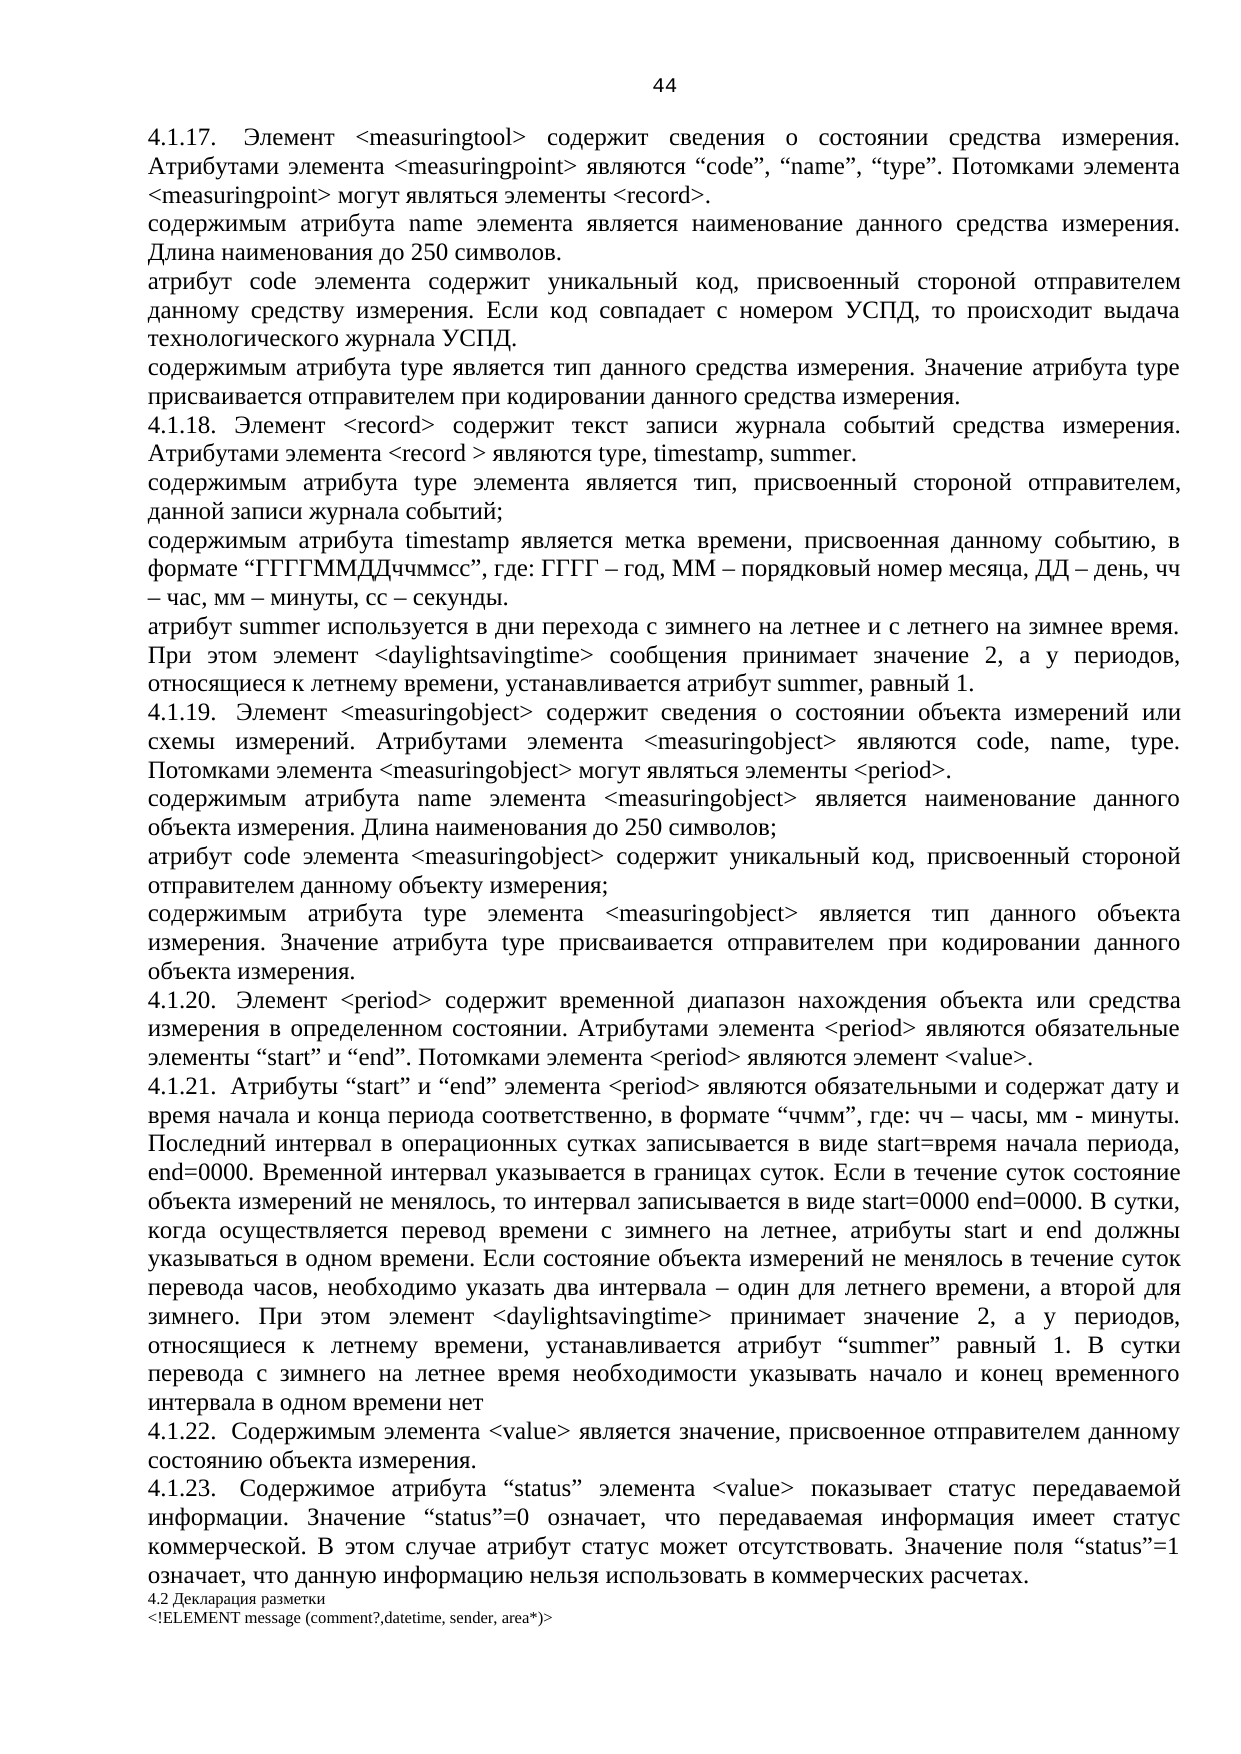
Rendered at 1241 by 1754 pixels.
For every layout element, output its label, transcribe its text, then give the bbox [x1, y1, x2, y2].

text 4.1.22. Содержимым элемента <value> является значение, присвоенное отправителем данному состоянию объекта измерения. [148, 1416, 1181, 1473]
text 4.1.18. Элемент <record> содержит текст записи журнала событий средства измерения. Атрибутами элемента <record > являются type, timestamp, summer. [148, 410, 1181, 467]
text содержимым атрибута type элемента <measuringobject> является тип данного объекта измерения. Значение атрибута type присваивается отправителем при кодировании данного объекта измерения. [148, 898, 1181, 985]
text содержимым атрибута name элемента <measuringobject> является наименование данного объекта измерения. Длина наименования до 250 символов; [148, 783, 1181, 841]
text 4.1.23. Содержимое атрибута “status” элемента <value> показывает статус передаваемой информации. Значение “status”=0 означает, что передаваемая информация имеет статус коммерческой. В этом случае атрибут статус может отсутствовать. Значение поля “status”=1 означает, что данную информацию нельзя использовать в коммерческих расчетах. [148, 1473, 1181, 1588]
text атрибут summer используется в дни перехода с зимнего на летнее и с летнего на зимнее время. При этом элемент <daylightsavingtime> сообщения принимает значение 2, а у периодов, относящиеся к летнему времени, устанавливается атрибут summer, равный 1. [148, 611, 1181, 697]
text 4.2 Декларация разметки [148, 1588, 1181, 1608]
text 4.1.21. Атрибуты “start” и “end” элемента <period> являются обязательными и содержат дату и время начала и конца периода соответственно, в формате “ччмм”, где: чч – часы, мм - минуты. Последний интервал в операционных сутках записывается в виде start=время начала периода, end=0000. Временной интервал указывается в границах суток. Если в течение суток состояние объекта измерений не менялось, то интервал записывается в виде start=0000 end=0000. В сутки, когда осуществляется перевод времени с зимнего на летнее, атрибуты start и end должны указываться в одном времени. Если состояние объекта измерений не менялось в течение суток перевода часов, необходимо указать два интервала – один для летнего времени, а второй для зимнего. При этом элемент <daylightsavingtime> принимает значение 2, а у периодов, относящиеся к летнему времени, устанавливается атрибут “summer” равный 1. В сутки перевода с зимнего на летнее время необходимости указывать начало и конец временного интервала в одном времени нет [148, 1071, 1181, 1416]
text 4.1.17. Элемент <measuringtool> содержит сведения о состоянии средства измерения. Атрибутами элемента <measuringpoint> являются “code”, “name”, “type”. Потомками элемента <measuringpoint> могут являться элементы <record>. [148, 122, 1181, 208]
text <!ELEMENT message (comment?,datetime, sender, area*)> [148, 1608, 1181, 1627]
text содержимым атрибута type элемента является тип, присвоенный стороной отправителем, данной записи журнала событий; [148, 467, 1181, 525]
text содержимым атрибута type является тип данного средства измерения. Значение атрибута type присваивается отправителем при кодировании данного средства измерения. [148, 352, 1181, 410]
text 4.1.19. Элемент <measuringobject> содержит сведения о состоянии объекта измерений или схемы измерений. Атрибутами элемента <measuringobject> являются code, name, type. Потомками элемента <measuringobject> могут являться элементы <period>. [148, 697, 1181, 783]
text содержимым атрибута timestamp является метка времени, присвоенная данному событию, в формате “ГГГГММДДччммсс”, где: ГГГГ – год, ММ – порядковый номер месяца, ДД – день, чч – час, мм – минуты, сс – секунды. [148, 525, 1181, 611]
text 4.1.20. Элемент <period> содержит временной диапазон нахождения объекта или средства измерения в определенном состоянии. Атрибутами элемента <period> являются обязательные элементы “start” и “end”. Потомками элемента <period> являются элемент <value>. [148, 985, 1181, 1071]
text содержимым атрибута name элемента является наименование данного средства измерения. Длина наименования до 250 символов. [148, 208, 1181, 266]
text атрибут code элемента содержит уникальный код, присвоенный стороной отправителем данному средству измерения. Если код совпадает с номером УСПД, то происходит выдача технологического журнала УСПД. [148, 266, 1181, 352]
text атрибут code элемента <measuringobject> содержит уникальный код, присвоенный стороной отправителем данному объекту измерения; [148, 841, 1181, 898]
